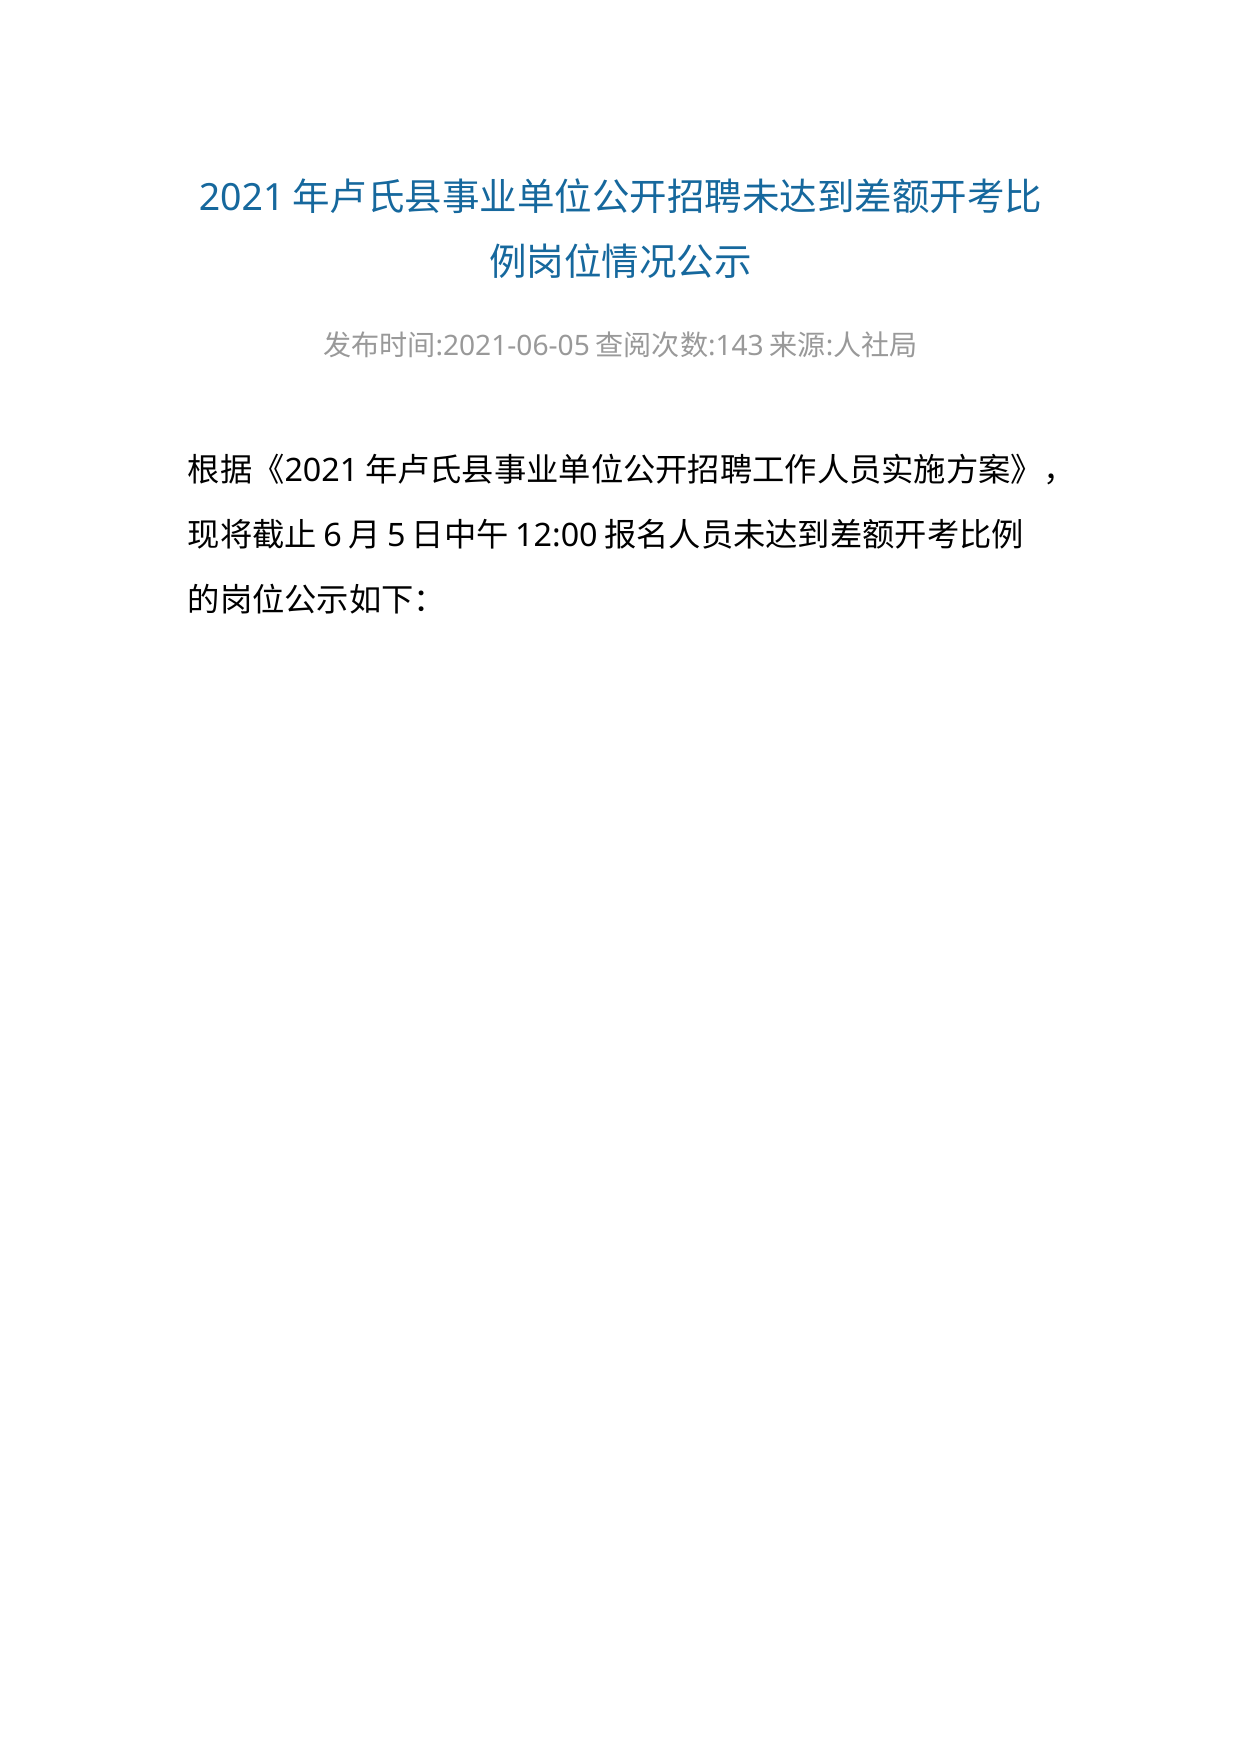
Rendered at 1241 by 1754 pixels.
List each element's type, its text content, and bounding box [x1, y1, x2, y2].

text 2021年卢氏县事业单位公开招聘未达到差额开考比例岗位情况公示 [187, 162, 1053, 292]
text 发布时间:2021-06-05查阅次数:143来源:人社局 [187, 311, 1053, 376]
text 根据《2021年卢氏县事业单位公开招聘工作人员实施方案》，现将截止6月5日中午12:00报名人员未达到差额开考比例的岗位公示如下： [187, 435, 1053, 630]
